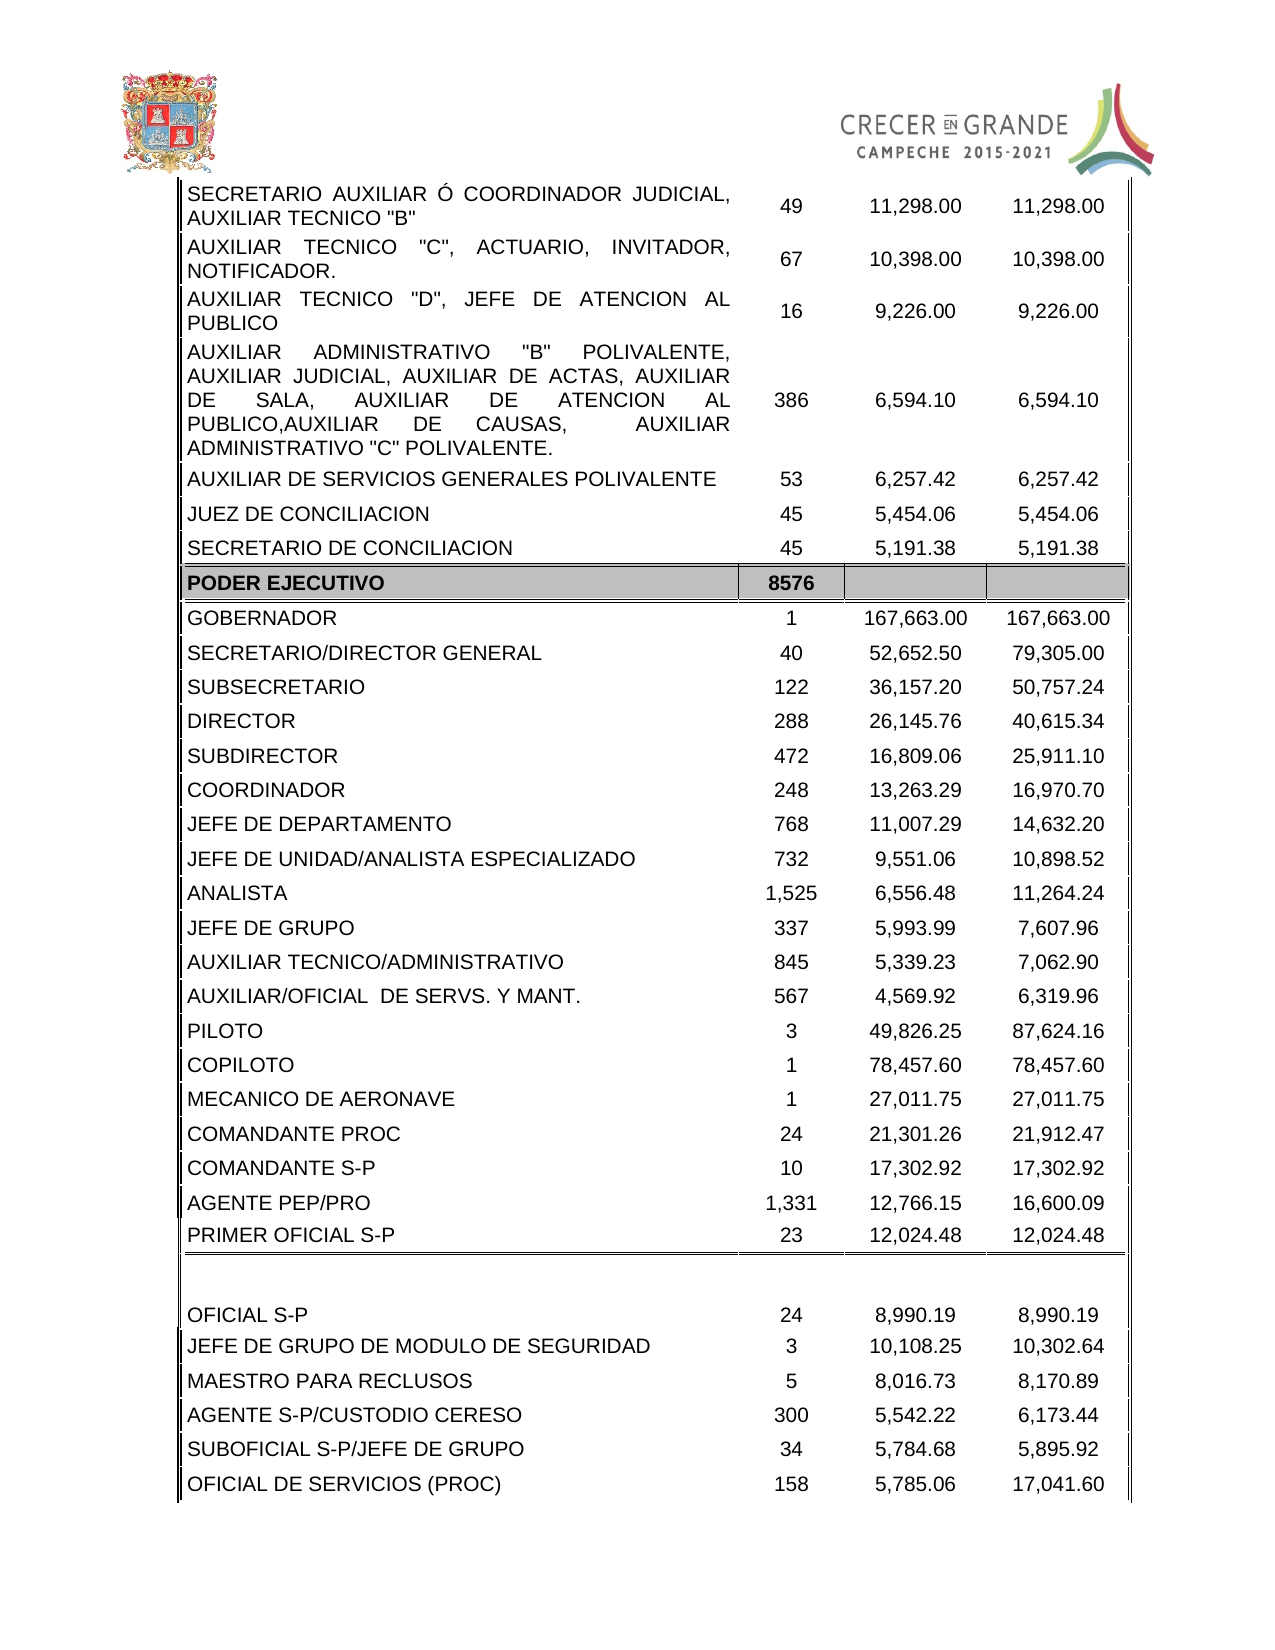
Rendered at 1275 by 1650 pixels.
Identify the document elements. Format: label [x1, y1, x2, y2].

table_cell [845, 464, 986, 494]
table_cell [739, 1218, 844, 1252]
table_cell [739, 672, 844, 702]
picture [120, 70, 218, 174]
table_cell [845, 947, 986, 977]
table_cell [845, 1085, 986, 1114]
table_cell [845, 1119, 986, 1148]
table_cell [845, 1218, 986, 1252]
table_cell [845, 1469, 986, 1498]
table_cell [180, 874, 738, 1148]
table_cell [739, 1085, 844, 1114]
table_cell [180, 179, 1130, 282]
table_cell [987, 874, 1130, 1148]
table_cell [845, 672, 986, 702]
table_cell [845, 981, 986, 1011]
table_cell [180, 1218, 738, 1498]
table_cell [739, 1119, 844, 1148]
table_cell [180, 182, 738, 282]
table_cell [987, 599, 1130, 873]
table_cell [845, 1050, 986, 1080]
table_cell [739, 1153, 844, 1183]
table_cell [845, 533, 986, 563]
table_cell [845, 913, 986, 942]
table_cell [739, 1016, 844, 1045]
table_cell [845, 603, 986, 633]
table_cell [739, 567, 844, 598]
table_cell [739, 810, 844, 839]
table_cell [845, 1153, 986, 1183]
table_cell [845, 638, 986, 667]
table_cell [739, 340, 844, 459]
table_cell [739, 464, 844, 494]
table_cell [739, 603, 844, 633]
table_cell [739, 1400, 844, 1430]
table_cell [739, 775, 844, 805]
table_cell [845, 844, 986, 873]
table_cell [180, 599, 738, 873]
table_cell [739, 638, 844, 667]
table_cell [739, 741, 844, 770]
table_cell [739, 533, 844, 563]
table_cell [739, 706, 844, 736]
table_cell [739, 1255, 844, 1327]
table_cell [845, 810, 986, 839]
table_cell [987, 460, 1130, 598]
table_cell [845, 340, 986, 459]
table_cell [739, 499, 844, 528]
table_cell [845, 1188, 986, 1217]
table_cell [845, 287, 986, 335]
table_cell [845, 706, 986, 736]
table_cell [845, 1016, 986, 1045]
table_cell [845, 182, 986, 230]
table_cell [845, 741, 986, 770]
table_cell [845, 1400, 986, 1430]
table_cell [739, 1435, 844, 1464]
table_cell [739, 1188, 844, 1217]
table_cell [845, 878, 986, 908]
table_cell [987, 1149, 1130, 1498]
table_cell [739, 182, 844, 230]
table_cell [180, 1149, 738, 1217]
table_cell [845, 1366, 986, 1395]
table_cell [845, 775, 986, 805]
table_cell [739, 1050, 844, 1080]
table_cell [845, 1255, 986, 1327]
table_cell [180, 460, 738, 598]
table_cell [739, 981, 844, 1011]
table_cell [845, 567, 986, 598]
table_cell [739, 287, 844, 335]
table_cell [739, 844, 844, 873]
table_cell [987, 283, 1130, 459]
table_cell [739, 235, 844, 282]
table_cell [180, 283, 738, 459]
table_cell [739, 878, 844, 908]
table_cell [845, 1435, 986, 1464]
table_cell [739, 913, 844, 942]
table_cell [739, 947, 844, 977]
picture [835, 77, 1159, 180]
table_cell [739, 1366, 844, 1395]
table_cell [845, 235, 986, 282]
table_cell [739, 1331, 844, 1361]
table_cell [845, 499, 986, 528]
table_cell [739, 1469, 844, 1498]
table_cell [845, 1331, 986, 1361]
